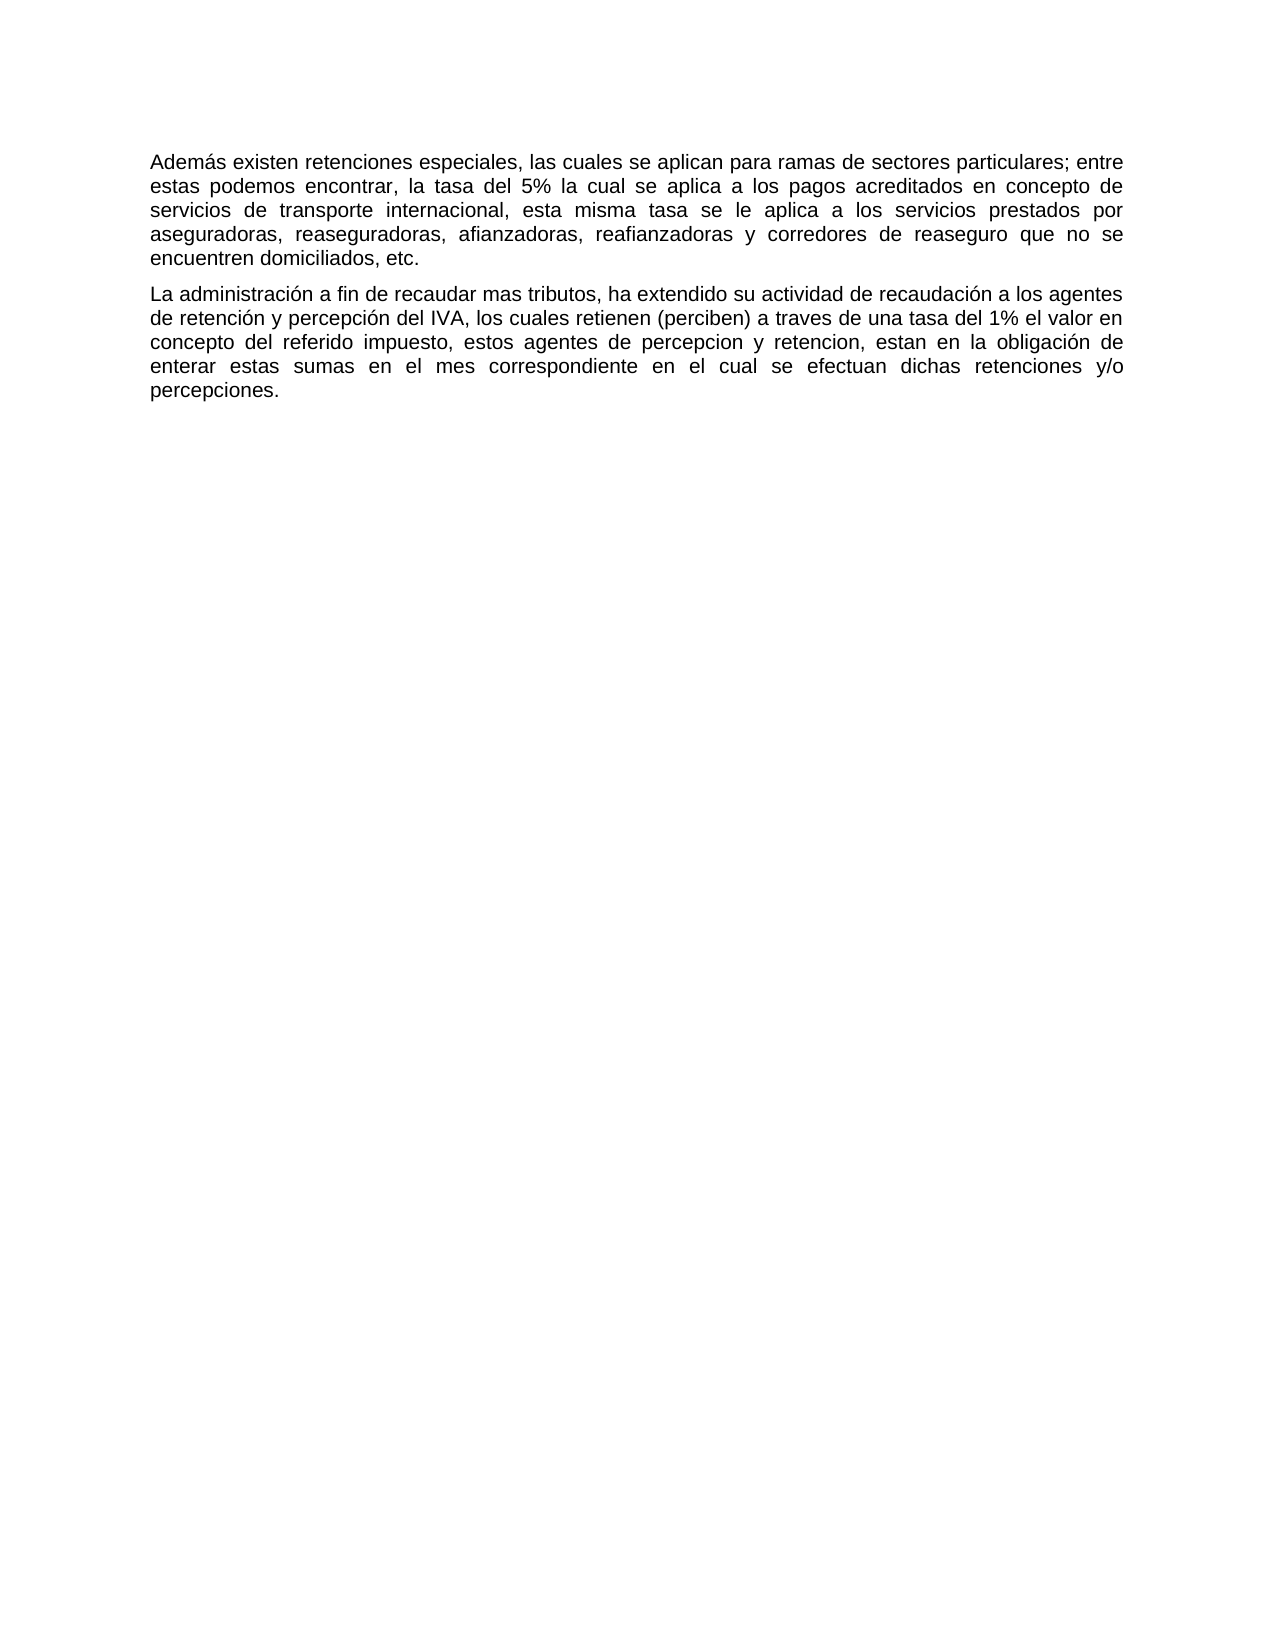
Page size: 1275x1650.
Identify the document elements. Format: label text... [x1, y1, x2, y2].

text La administración a fin de recaudar mas tributos, ha extendido su actividad de recaudación a los agentes de retención y percepción del IVA, los cuales retienen (perciben) a traves de una tasa del 1% el valor en concepto del referido impuesto, estos agentes de percepcion y retencion, estan en la obligación de enterar estas sumas en el mes correspondiente en el cual se efectuan dichas retenciones y/o percepciones. [150, 282, 1125, 402]
text Además existen retenciones especiales, las cuales se aplican para ramas de sectores particulares; entre estas podemos encontrar, la tasa del 5% la cual se aplica a los pagos acreditados en concepto de servicios de transporte internacional, esta misma tasa se le aplica a los servicios prestados por aseguradoras, reaseguradoras, afianzadoras, reafianzadoras y corredores de reaseguro que no se encuentren domiciliados, etc. [150, 150, 1125, 270]
